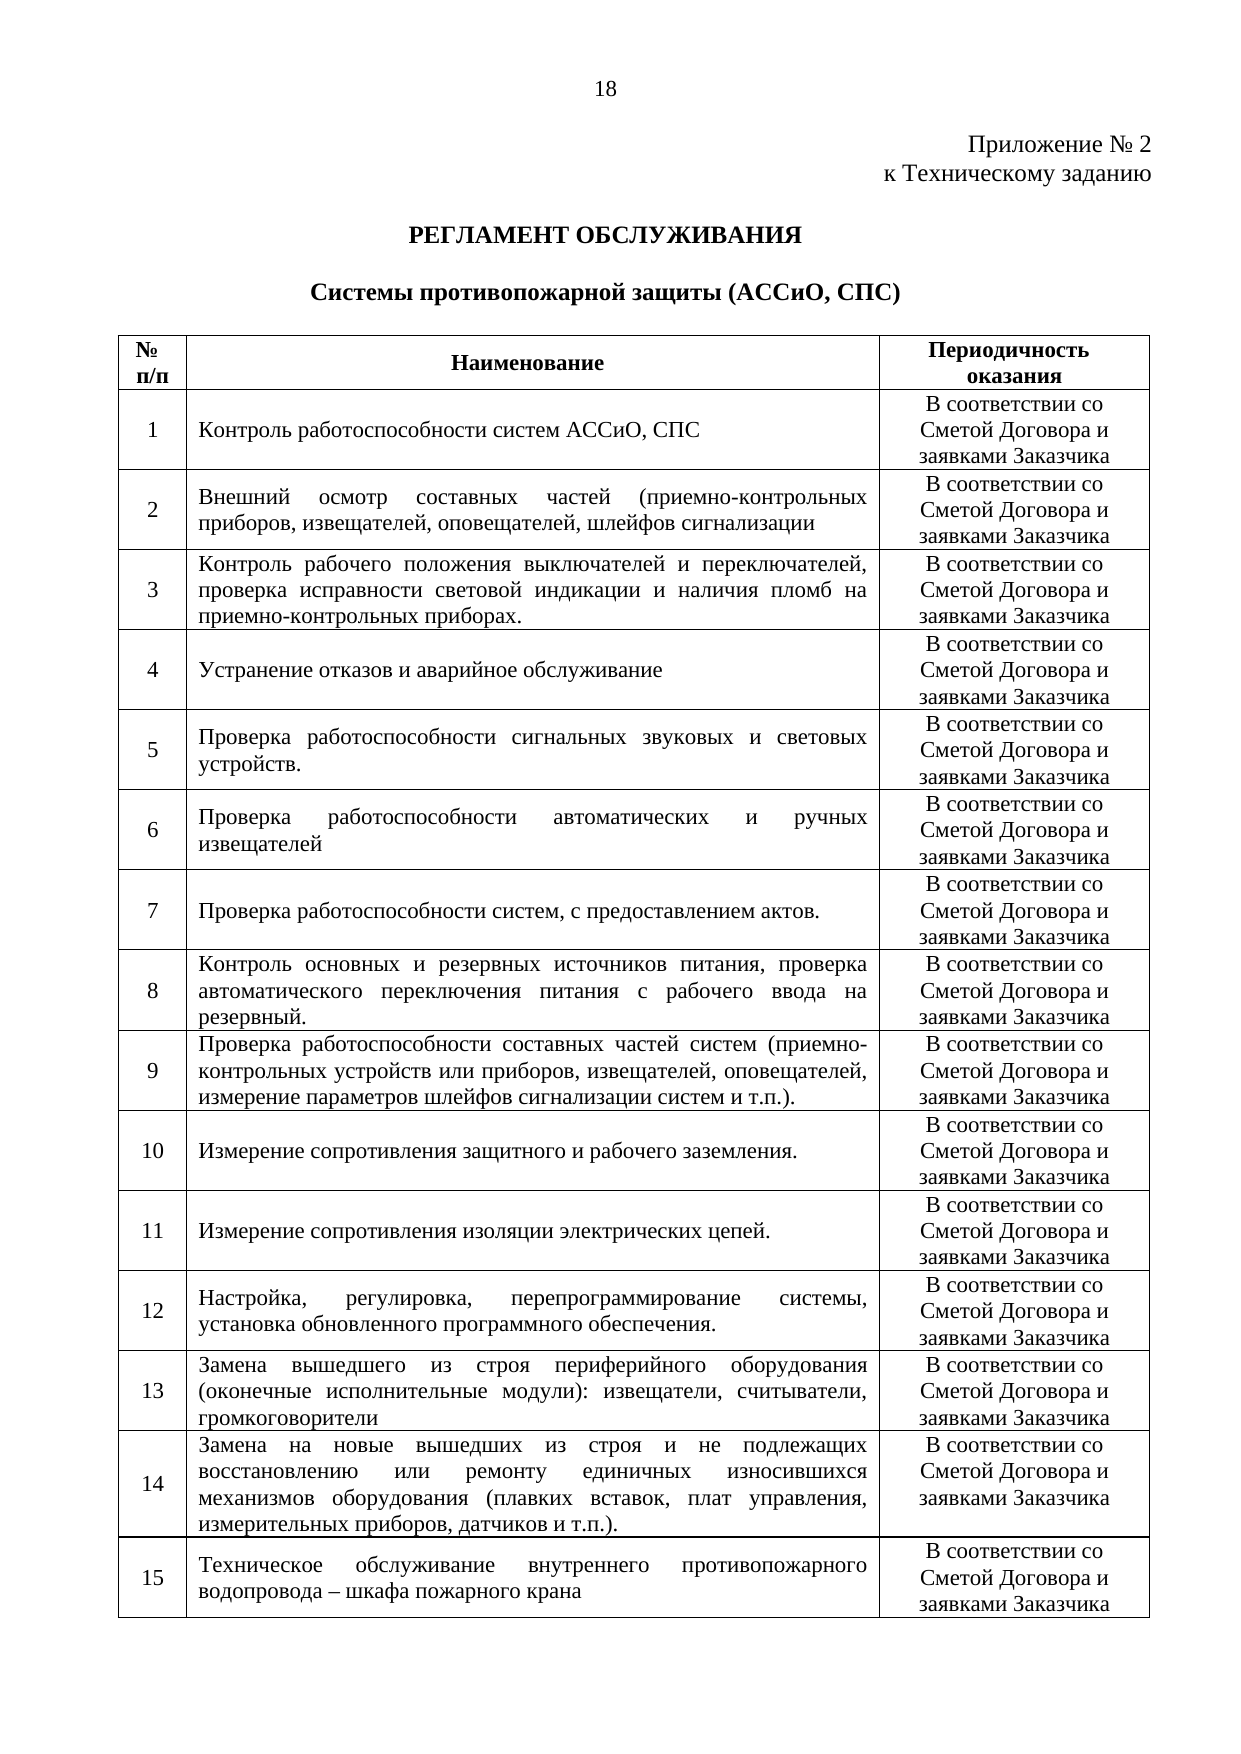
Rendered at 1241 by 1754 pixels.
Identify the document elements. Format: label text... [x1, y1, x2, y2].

table_cell 3 [119, 550, 186, 629]
table_cell 13 [119, 1351, 186, 1430]
table_cell Замена вышедшего из строя периферийного оборудования (оконечные исполнительные модули): извещатели, считыватели, громкоговорители [187, 1351, 879, 1430]
table_cell 10 [119, 1111, 186, 1190]
table_cell 8 [119, 950, 186, 1029]
table_cell Проверка работоспособности сигнальных звуковых и световых устройств. [187, 710, 879, 789]
text Системы противопожарной защиты (АССиО, СПС) [59, 277, 1152, 306]
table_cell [880, 1431, 1149, 1536]
table_cell 11 [119, 1191, 186, 1270]
table_cell В соответствии со Сметой Договора и заявками Заказчика [880, 630, 1149, 709]
table_cell Настройка, регулировка, перепрограммирование системы, установка обновленного программного обеспечения. [187, 1271, 879, 1350]
table_cell 2 [119, 470, 186, 549]
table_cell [880, 1538, 1149, 1617]
table_cell В соответствии со Сметой Договора и заявками Заказчика [880, 550, 1149, 629]
table_cell Проверка работоспособности систем, с предоставлением актов. [187, 870, 879, 949]
table_cell В соответствии со Сметой Договора и заявками Заказчика [880, 790, 1149, 869]
text к Техническому заданию [59, 158, 1152, 187]
text РЕГЛАМЕНТ ОБСЛУЖИВАНИЯ [59, 220, 1152, 249]
table_cell В соответствии со Сметой Договора и заявками Заказчика [880, 710, 1149, 789]
table_cell В соответствии со Сметой Договора и заявками Заказчика [880, 1111, 1149, 1190]
table_cell В соответствии со Сметой Договора и заявками Заказчика [880, 950, 1149, 1029]
table_cell 14 [119, 1431, 186, 1536]
table_cell Контроль работоспособности систем АССиО, СПС [187, 390, 879, 469]
table_cell Контроль рабочего положения выключателей и переключателей, проверка исправности световой индикации и наличия пломб на приемно-контрольных приборах. [187, 550, 879, 629]
table_header № п/п [119, 336, 186, 389]
table_cell Техническое обслуживание внутреннего противопожарного водопровода – шкафа пожарного крана [187, 1538, 879, 1617]
table_cell В соответствии со Сметой Договора и заявками Заказчика [880, 390, 1149, 469]
table_cell 6 [119, 790, 186, 869]
table_cell 12 [119, 1271, 186, 1350]
table_cell Внешний осмотр составных частей (приемно-контрольных приборов, извещателей, оповещателей, шлейфов сигнализации [187, 470, 879, 549]
table_header Наименование [187, 336, 879, 389]
table_cell 4 [119, 630, 186, 709]
text Приложение № 2 [59, 129, 1152, 158]
table_cell Измерение сопротивления защитного и рабочего заземления. [187, 1111, 879, 1190]
table_cell В соответствии со Сметой Договора и заявками Заказчика [880, 1351, 1149, 1430]
table_cell В соответствии со Сметой Договора и заявками Заказчика [880, 870, 1149, 949]
table_header Периодичность оказания [880, 336, 1149, 389]
table_cell Проверка работоспособности автоматических и ручных извещателей [187, 790, 879, 869]
table_cell В соответствии со Сметой Договора и заявками Заказчика [880, 1191, 1149, 1270]
table_cell Проверка работоспособности составных частей систем (приемно-контрольных устройств или приборов, извещателей, оповещателей, измерение параметров шлейфов сигнализации систем и т.п.). [187, 1031, 879, 1109]
table_cell Измерение сопротивления изоляции электрических цепей. [187, 1191, 879, 1270]
table_cell Контроль основных и резервных источников питания, проверка автоматического переключения питания с рабочего ввода на резервный. [187, 950, 879, 1029]
table_cell 9 [119, 1031, 186, 1109]
table_cell В соответствии со Сметой Договора и заявками Заказчика [880, 1031, 1149, 1109]
table_cell Замена на новые вышедших из строя и не подлежащих восстановлению или ремонту единичных износившихся механизмов оборудования (плавких вставок, плат управления, измерительных приборов, датчиков и т.п.). [187, 1431, 879, 1536]
table_cell 7 [119, 870, 186, 949]
table_cell 15 [119, 1538, 186, 1617]
table_cell В соответствии со Сметой Договора и заявками Заказчика [880, 1271, 1149, 1350]
table_cell В соответствии со Сметой Договора и заявками Заказчика [880, 470, 1149, 549]
table_cell 1 [119, 390, 186, 469]
table_cell 5 [119, 710, 186, 789]
table_cell Устранение отказов и аварийное обслуживание [187, 630, 879, 709]
